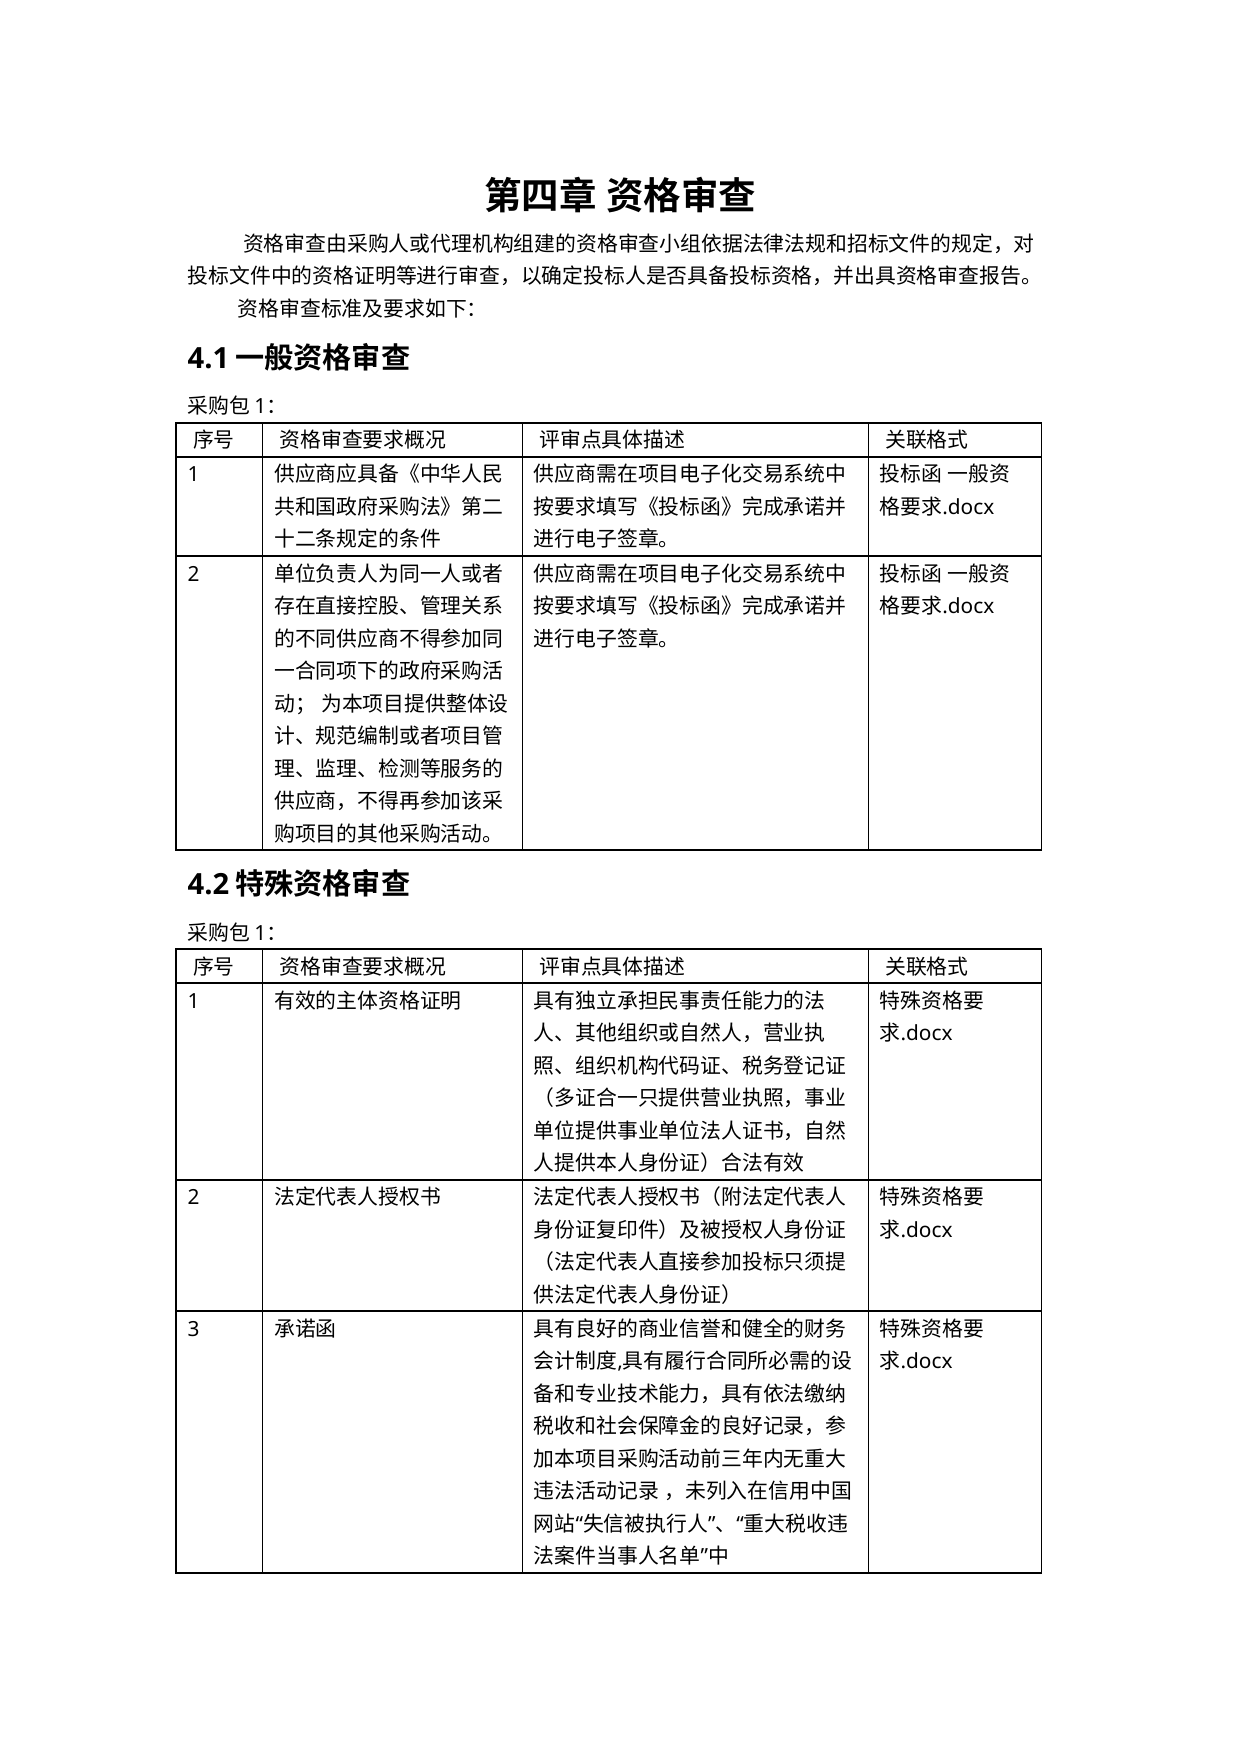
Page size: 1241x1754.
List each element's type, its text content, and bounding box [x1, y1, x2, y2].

table_cell 特殊资格要求.docx [869, 1312, 1041, 1572]
table_cell 投标函 一般资格要求.docx [869, 557, 1041, 849]
table_cell 2 [177, 557, 262, 849]
table_cell 特殊资格要求.docx [869, 984, 1041, 1179]
table_cell 法定代表人授权书（附法定代表人身份证复印件）及被授权人身份证（法定代表人直接参加投标只须提供法定代表人身份证） [523, 1181, 868, 1310]
table_header 序号 [177, 950, 262, 982]
text 4.1一般资格审查 [187, 324, 1053, 389]
text 资格审查标准及要求如下： [187, 292, 1053, 324]
text 第四章 资格审查 [187, 162, 1053, 227]
table_header 关联格式 [869, 950, 1041, 982]
table_cell 1 [177, 458, 262, 555]
table_header 序号 [177, 424, 262, 456]
table_cell 法定代表人授权书 [263, 1181, 522, 1310]
table_header 关联格式 [869, 424, 1041, 456]
table_cell 供应商需在项目电子化交易系统中按要求填写《投标函》完成承诺并进行电子签章。 [523, 458, 868, 555]
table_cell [523, 1312, 868, 1572]
table_cell 1 [177, 984, 262, 1179]
text 资格审查由采购人或代理机构组建的资格审查小组依据法律法规和招标文件的规定，对投标文件中的资格证明等进行审查，以确定投标人是否具备投标资格，并出具资格审查报告。 [187, 227, 1053, 292]
table_cell 有效的主体资格证明 [263, 984, 522, 1179]
table_cell 投标函 一般资格要求.docx [869, 458, 1041, 555]
table_header 资格审查要求概况 [263, 950, 522, 982]
text 采购包1： [187, 389, 1053, 422]
table_cell 3 [177, 1312, 262, 1572]
table_cell 承诺函 [263, 1312, 522, 1572]
table_header 资格审查要求概况 [263, 424, 522, 456]
table_cell 供应商应具备《中华人民共和国政府采购法》第二十二条规定的条件 [263, 458, 522, 555]
text 4.2特殊资格审查 [187, 851, 1053, 916]
text 采购包1： [187, 916, 1053, 948]
table_header 评审点具体描述 [523, 950, 868, 982]
table_cell 供应商需在项目电子化交易系统中按要求填写《投标函》完成承诺并进行电子签章。 [523, 557, 868, 849]
table_cell 特殊资格要求.docx [869, 1181, 1041, 1310]
table_cell 具有独立承担民事责任能力的法人、其他组织或自然人，营业执照、组织机构代码证、税务登记证（多证合一只提供营业执照，事业单位提供事业单位法人证书，自然人提供本人身份证）合法有效 [523, 984, 868, 1179]
table_header 评审点具体描述 [523, 424, 868, 456]
table_cell 单位负责人为同一人或者存在直接控股、管理关系的不同供应商不得参加同一合同项下的政府采购活动； 为本项目提供整体设计、规范编制或者项目管理、监理、检测等服务的供应商，不得再参加该采购项目的其他采购活动。 [263, 557, 522, 849]
table_cell 2 [177, 1181, 262, 1310]
